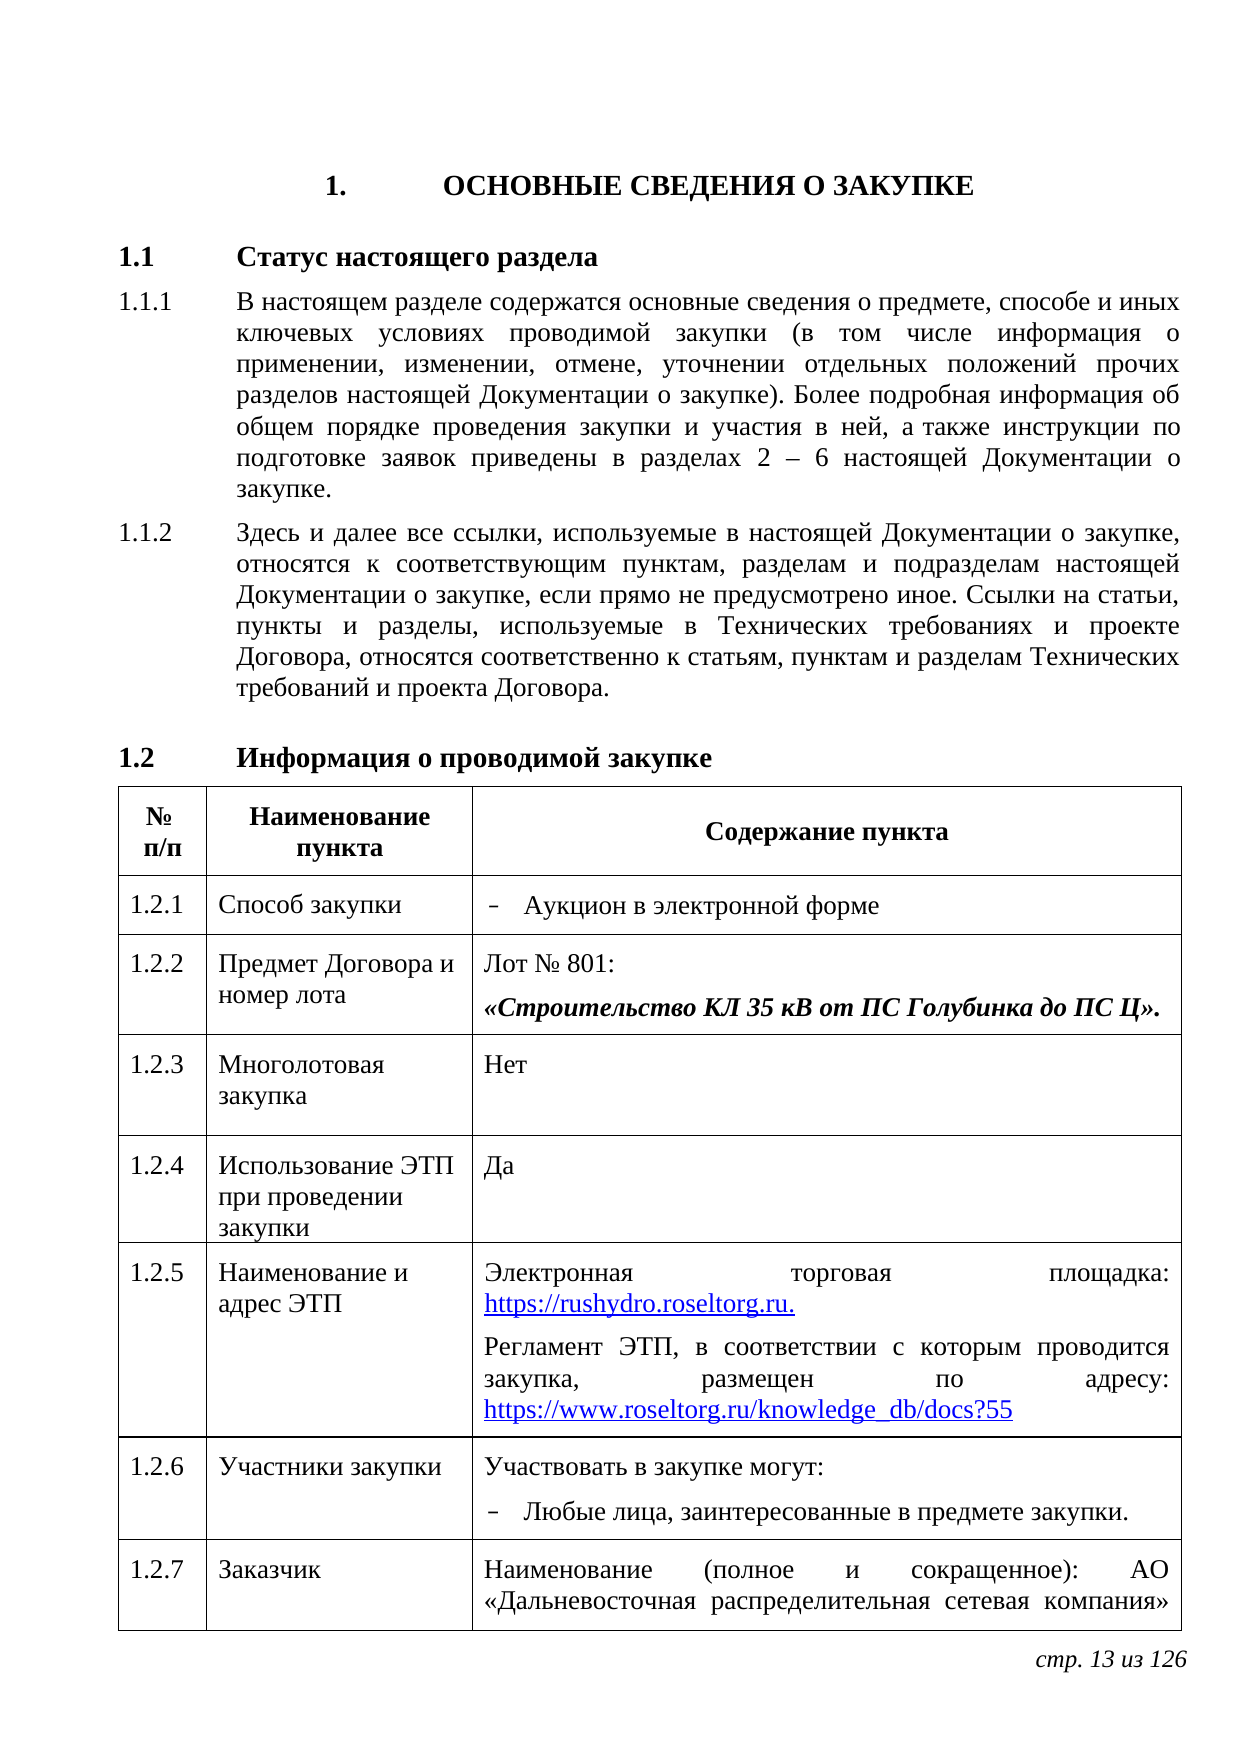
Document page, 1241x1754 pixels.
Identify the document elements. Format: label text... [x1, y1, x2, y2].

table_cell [473, 1540, 1181, 1630]
subtitle ОСНОВНЫЕ СВЕДЕНИЯ О ЗАКУПКЕ [118, 168, 1181, 202]
table_cell Использование ЭТП при проведении закупки [207, 1136, 472, 1242]
table_cell Электронная торговая площадка: https://rushydro.roseltorg.ru. Регламент ЭТП, в соответствии с которым проводится закупка, размещен по адресу: https://www.roseltorg.ru/knowledge_db/docs?55 [473, 1243, 1181, 1436]
table_cell Многолотовая закупка [207, 1035, 472, 1135]
subtitle Информация о проводимой закупке [118, 740, 1181, 774]
table_cell Да [473, 1136, 1181, 1242]
table_cell [119, 935, 206, 1034]
table_cell Предмет Договора и номер лота [207, 935, 472, 1034]
table_header Наименование пункта [207, 787, 472, 874]
list В настоящем разделе содержатся основные сведения о предмете, способе и иных ключевых условиях проводимой закупки (в том числе информация о применении, изменении, отмене, уточнении отдельных положений прочих разделов настоящей Документации о закупке). Более подробная информация об общем порядке проведения закупки и участия в ней, а также инструкции по подготовке заявок приведены в разделах 2 – 6 настоящей Документации о закупке. [118, 285, 1181, 503]
table_cell [119, 1438, 206, 1539]
text Здесь и далее все ссылки, используемые в настоящей Документации о закупке, относятся к соответствующим пунктам, разделам и подразделам настоящей Документации о закупке, если прямо не предусмотрено иное. Ссылки на статьи, пункты и разделы, используемые в Технических требованиях и проекте Договора, относятся соответственно к статьям, пунктам и разделам Технических требований и проекта Договора. [118, 516, 1181, 703]
subtitle Статус настоящего раздела [118, 239, 1181, 273]
table_cell Аукцион в электронной форме [473, 876, 1181, 933]
table_cell [119, 1540, 206, 1630]
table_cell Заказчик [207, 1540, 472, 1630]
table_cell [119, 1136, 206, 1242]
table_header Содержание пункта [473, 787, 1181, 874]
table_cell [119, 1243, 206, 1436]
table_header № п/п [119, 787, 206, 874]
table_cell Наименование и адрес ЭТП [207, 1243, 472, 1436]
table_cell [119, 876, 206, 933]
table_cell Способ закупки [207, 876, 472, 933]
table_cell Участвовать в закупке могут: Любые лица, заинтересованные в предмете закупки. [473, 1438, 1181, 1539]
table_cell Нет [473, 1035, 1181, 1135]
table_cell Лот № 801: «Строительство КЛ 35 кВ от ПС Голубинка до ПС Ц». [473, 935, 1181, 1034]
table_cell [119, 1035, 206, 1135]
table_cell Участники закупки [207, 1438, 472, 1539]
